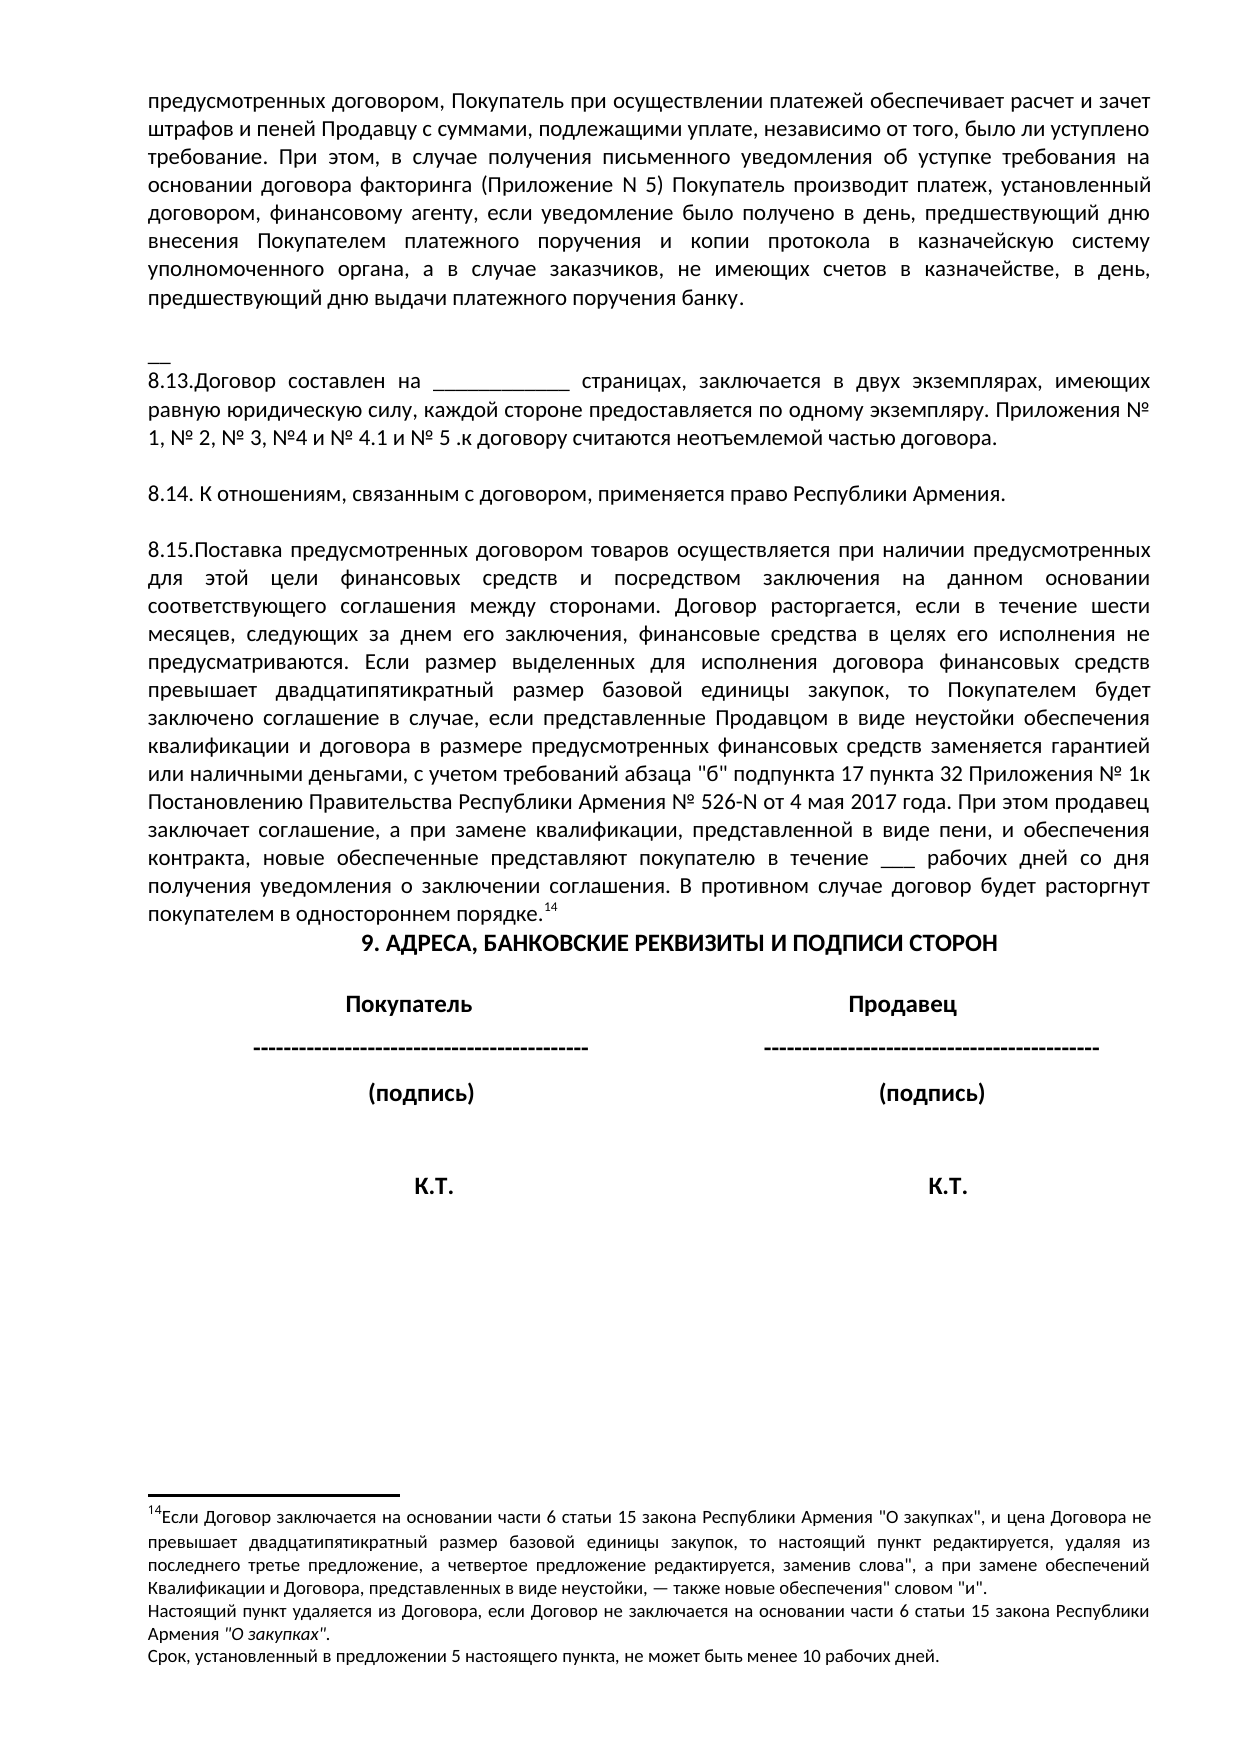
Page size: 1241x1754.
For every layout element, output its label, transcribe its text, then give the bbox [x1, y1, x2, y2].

table_header К.Т. [148, 1170, 662, 1215]
text 8.13.Договор составлен на ____________ страницах, заключается в двух экземплярах, имеющих равную юридическую силу, каждой стороне предоставляется по одному экземпляру. Приложения № 1, № 2, № 3, №4 и № 4.1 и № 5 .к договору считаются неотъемлемой частью договора. [148, 367, 1152, 451]
table_header Продавец [647, 988, 1158, 1032]
table_header Покупатель [136, 988, 647, 1032]
table_header К.Т. [662, 1170, 1176, 1215]
text 8.15.Поставка предусмотренных договором товаров осуществляется при наличии предусмотренных для этой цели финансовых средств и посредством заключения на данном основании соответствующего соглашения между сторонами. Договор расторгается, если в течение шести месяцев, следующих за днем его заключения, финансовые средства в целях его исполнения не предусматриваются. Если размер выделенных для исполнения договора финансовых средств превышает двадцатипятикратный размер базовой единицы закупок, то Покупателем будет заключенo соглашение в случае, если представленные Продавцом в виде неустойки обеспечения квалификации и договора в размере предусмотренных финансовых средств заменяется гарантией или наличными деньгами, с учетом требований абзаца "б" подпункта 17 пункта 32 Приложения № 1к Постановлению Правительства Республики Армения № 526-N от 4 мая 2017 года. При этом продавец заключает соглашение, а при замене квалификации, представленной в виде пени, и обеспечения контракта, новые обеспеченные представляют покупателю в течение ___ рабочих дней со дня получения уведомления о заключении соглашения. В противном случае договор будет расторгнут покупателем в одностороннем порядке. [148, 535, 1152, 927]
text 9. АДРЕСА, БАНКОВСКИЕ РЕКВИЗИТЫ И ПОДПИСИ СТОРОН [148, 927, 1152, 958]
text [148, 86, 1152, 311]
table_cell -------------------------------------------- (подпись) [647, 1032, 1158, 1139]
text __ [148, 339, 1152, 367]
table_cell -------------------------------------------- (подпись) [136, 1032, 647, 1139]
text 8.14. К отношениям, связанным с договором, применяется право Республики Армения. [148, 479, 1152, 507]
